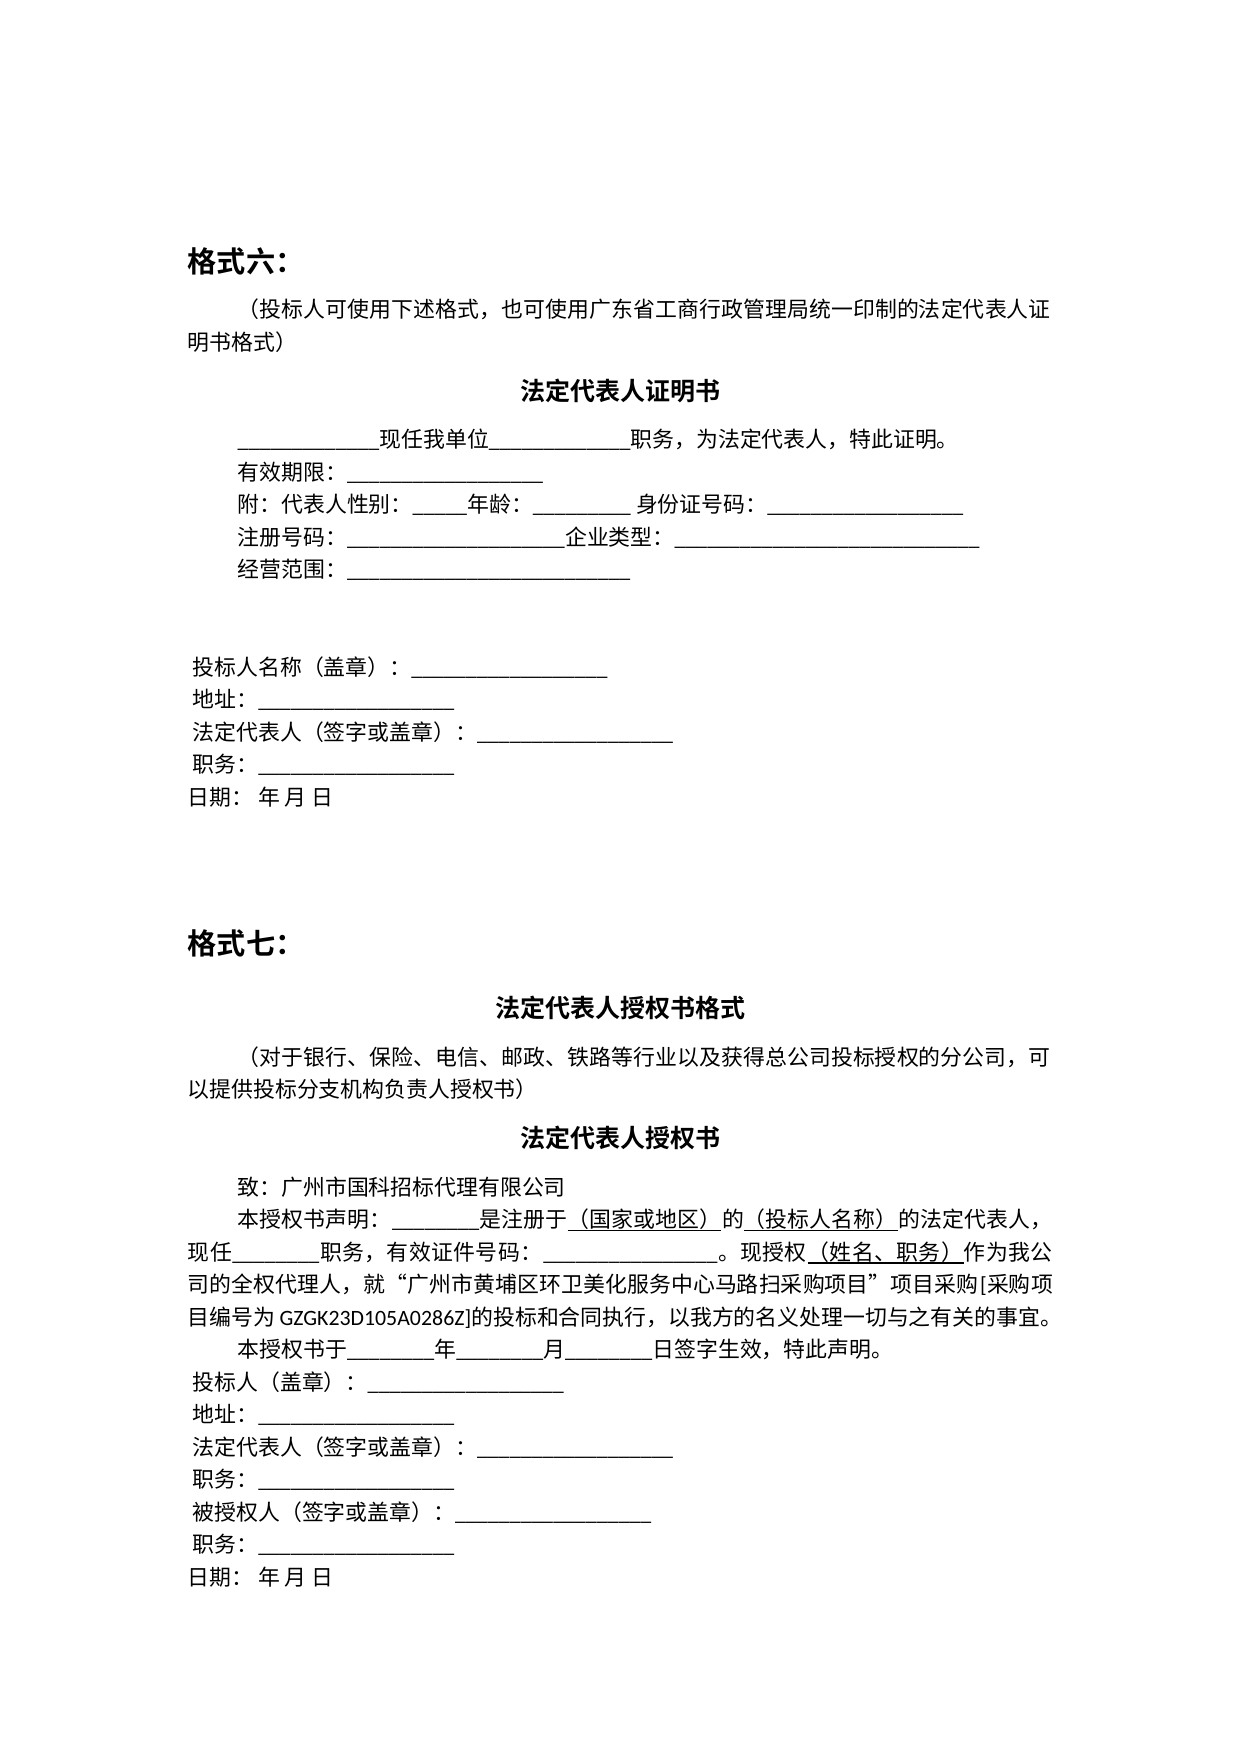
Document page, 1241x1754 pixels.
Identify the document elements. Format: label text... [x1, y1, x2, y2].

text 职务：__________________ [187, 747, 1053, 779]
text 法定代表人授权书 [187, 1104, 1053, 1169]
text 附：代表人性别：_____年龄：_________ 身份证号码：__________________ [187, 487, 1053, 519]
text 职务：__________________ [187, 1527, 1053, 1559]
text 致：广州市国科招标代理有限公司 [187, 1169, 1053, 1202]
text 法定代表人（签字或盖章）：__________________ [187, 1429, 1053, 1462]
text 地址：__________________ [187, 1397, 1053, 1429]
text 格式七： [187, 909, 1053, 974]
text 法定代表人（签字或盖章）：__________________ [187, 714, 1053, 747]
text （投标人可使用下述格式，也可使用广东省工商行政管理局统一印制的法定代表人证明书格式） [187, 292, 1053, 357]
text 投标人名称（盖章）：__________________ [187, 649, 1053, 682]
text （对于银行、保险、电信、邮政、铁路等行业以及获得总公司投标授权的分公司，可以提供投标分支机构负责人授权书） [187, 1039, 1053, 1104]
text 注册号码：____________________企业类型：____________________________ [187, 519, 1053, 552]
text 地址：__________________ [187, 682, 1053, 714]
text 经营范围：__________________________ [187, 552, 1053, 584]
text 有效期限：__________________ [187, 454, 1053, 487]
text 日期： 年 月 日 [187, 1559, 1053, 1592]
text 本授权书声明：________是注册于（国家或地区）的（投标人名称）的法定代表人，现任________职务，有效证件号码：________________。现授权（姓名、职务）作为我公司的全权代理人，就“广州市黄埔区环卫美化服务中心马路扫采购项目”项目采购[采购项目编号为GZGK23D105A0286Z]的投标和合同执行，以我方的名义处理一切与之有关的事宜。 [187, 1202, 1053, 1332]
text 法定代表人授权书格式 [187, 974, 1053, 1039]
text _____________现任我单位_____________职务，为法定代表人，特此证明。 [187, 422, 1053, 454]
text 职务：__________________ [187, 1462, 1053, 1494]
text 本授权书于________年________月________日签字生效，特此声明。 [187, 1332, 1053, 1364]
text 格式六： [187, 227, 1053, 292]
text 投标人（盖章）：__________________ [187, 1364, 1053, 1397]
text 日期： 年 月 日 [187, 779, 1053, 812]
text 被授权人（签字或盖章）：__________________ [187, 1494, 1053, 1527]
text 法定代表人证明书 [187, 357, 1053, 422]
